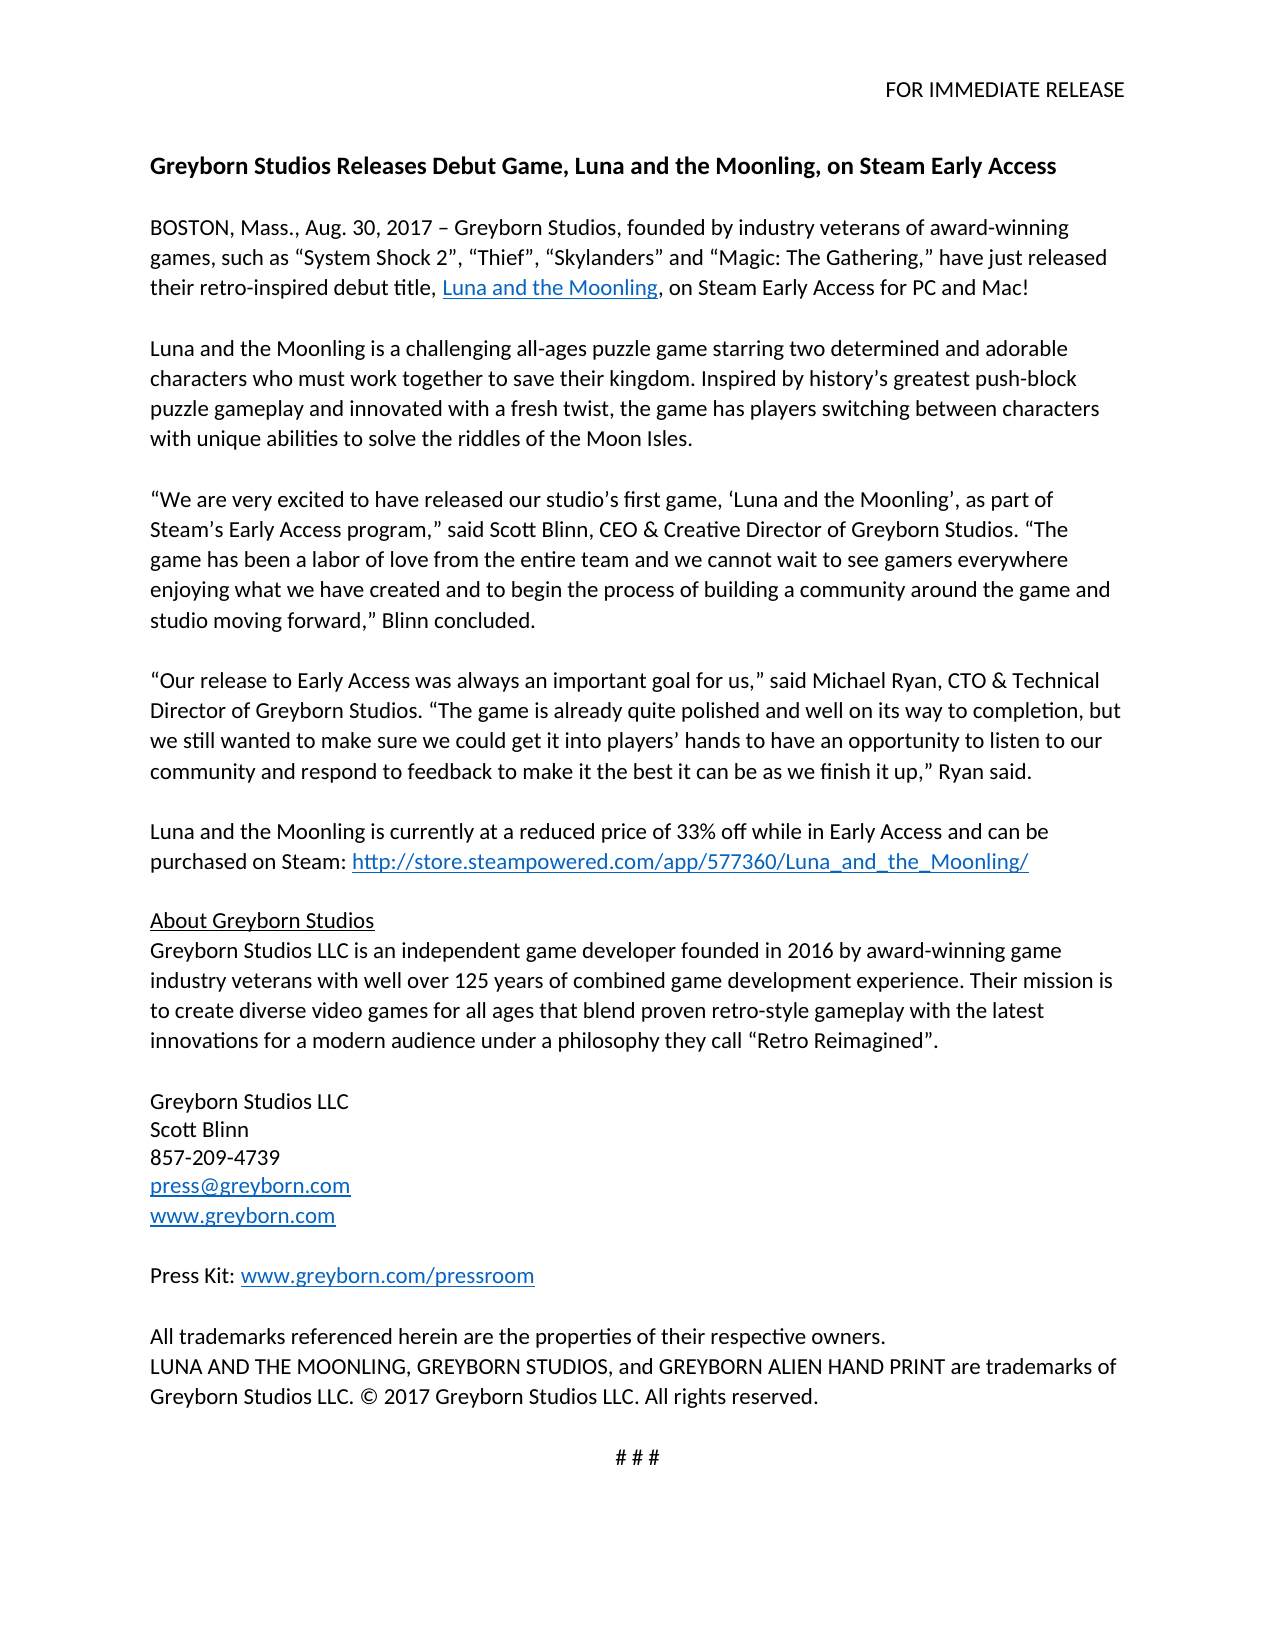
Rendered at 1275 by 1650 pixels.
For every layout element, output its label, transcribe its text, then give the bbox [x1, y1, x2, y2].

text Luna and the Moonling is a challenging all-ages puzzle game starring two determined and adorable characters who must work together to save their kingdom. Inspired by history’s greatest push-block puzzle gameplay and innovated with a fresh twist, the game has players switching between characters with unique abilities to solve the riddles of the Moon Isles. [150, 334, 1125, 453]
text Greyborn Studios LLC is an independent game developer founded in 2016 by award-winning game industry veterans with well over 125 years of combined game development experience. Their mission is to create diverse video games for all ages that blend proven retro-style gameplay with the latest innovations for a modern audience under a philosophy they call “Retro Reimagined”. [150, 936, 1125, 1054]
text BOSTON, Mass., Aug. 30, 2017 – Greyborn Studios, founded by industry veterans of award-winning games, such as “System Shock 2”, “Thief”, “Skylanders” and “Magic: The Gathering,” have just released their retro-inspired debut title, Luna and the Moonling, on Steam Early Access for PC and Mac! [150, 213, 1125, 302]
text Greyborn Studios LLC [150, 1087, 1125, 1115]
text Press Kit: www.greyborn.com/pressroom [150, 1262, 1125, 1290]
text Luna and the Moonling is currently at a reduced price of 33% off while in Early Access and can be purchased on Steam: http://store.steampowered.com/app/577360/Luna_and_the_Moonling/ [150, 817, 1125, 876]
text About Greyborn Studios [150, 906, 1125, 934]
text “We are very excited to have released our studio’s first game, ‘Luna and the Moonling’, as part of Steam’s Early Access program,” said Scott Blinn, CEO & Creative Director of Greyborn Studios. “The game has been a labor of love from the entire team and we cannot wait to see gamers everywhere enjoying what we have created and to begin the process of building a community around the game and studio moving forward,” Blinn concluded. [150, 485, 1125, 634]
text “Our release to Early Access was always an important goal for us,” said Michael Ryan, CTO & Technical Director of Greyborn Studios. “The game is already quite polished and well on its way to completion, but we still wanted to make sure we could get it into players’ hands to have an opportunity to listen to our community and respond to feedback to make it the best it can be as we finish it up,” Ryan said. [150, 666, 1125, 785]
text Scott Blinn [150, 1115, 1125, 1143]
text www.greyborn.com [150, 1201, 1125, 1229]
text # # # [150, 1443, 1125, 1471]
text LUNA AND THE MOONLING, GREYBORN STUDIOS, and GREYBORN ALIEN HAND PRINT are trademarks of Greyborn Studios LLC. © 2017 Greyborn Studios LLC. All rights reserved. [150, 1352, 1125, 1411]
text press@greyborn.com [150, 1171, 1125, 1199]
text 857-209-4739 [150, 1143, 1125, 1171]
text Greyborn Studios Releases Debut Game, Luna and the Moonling, on Steam Early Access [150, 150, 1125, 181]
text All trademarks referenced herein are the properties of their respective owners. [150, 1322, 1125, 1350]
